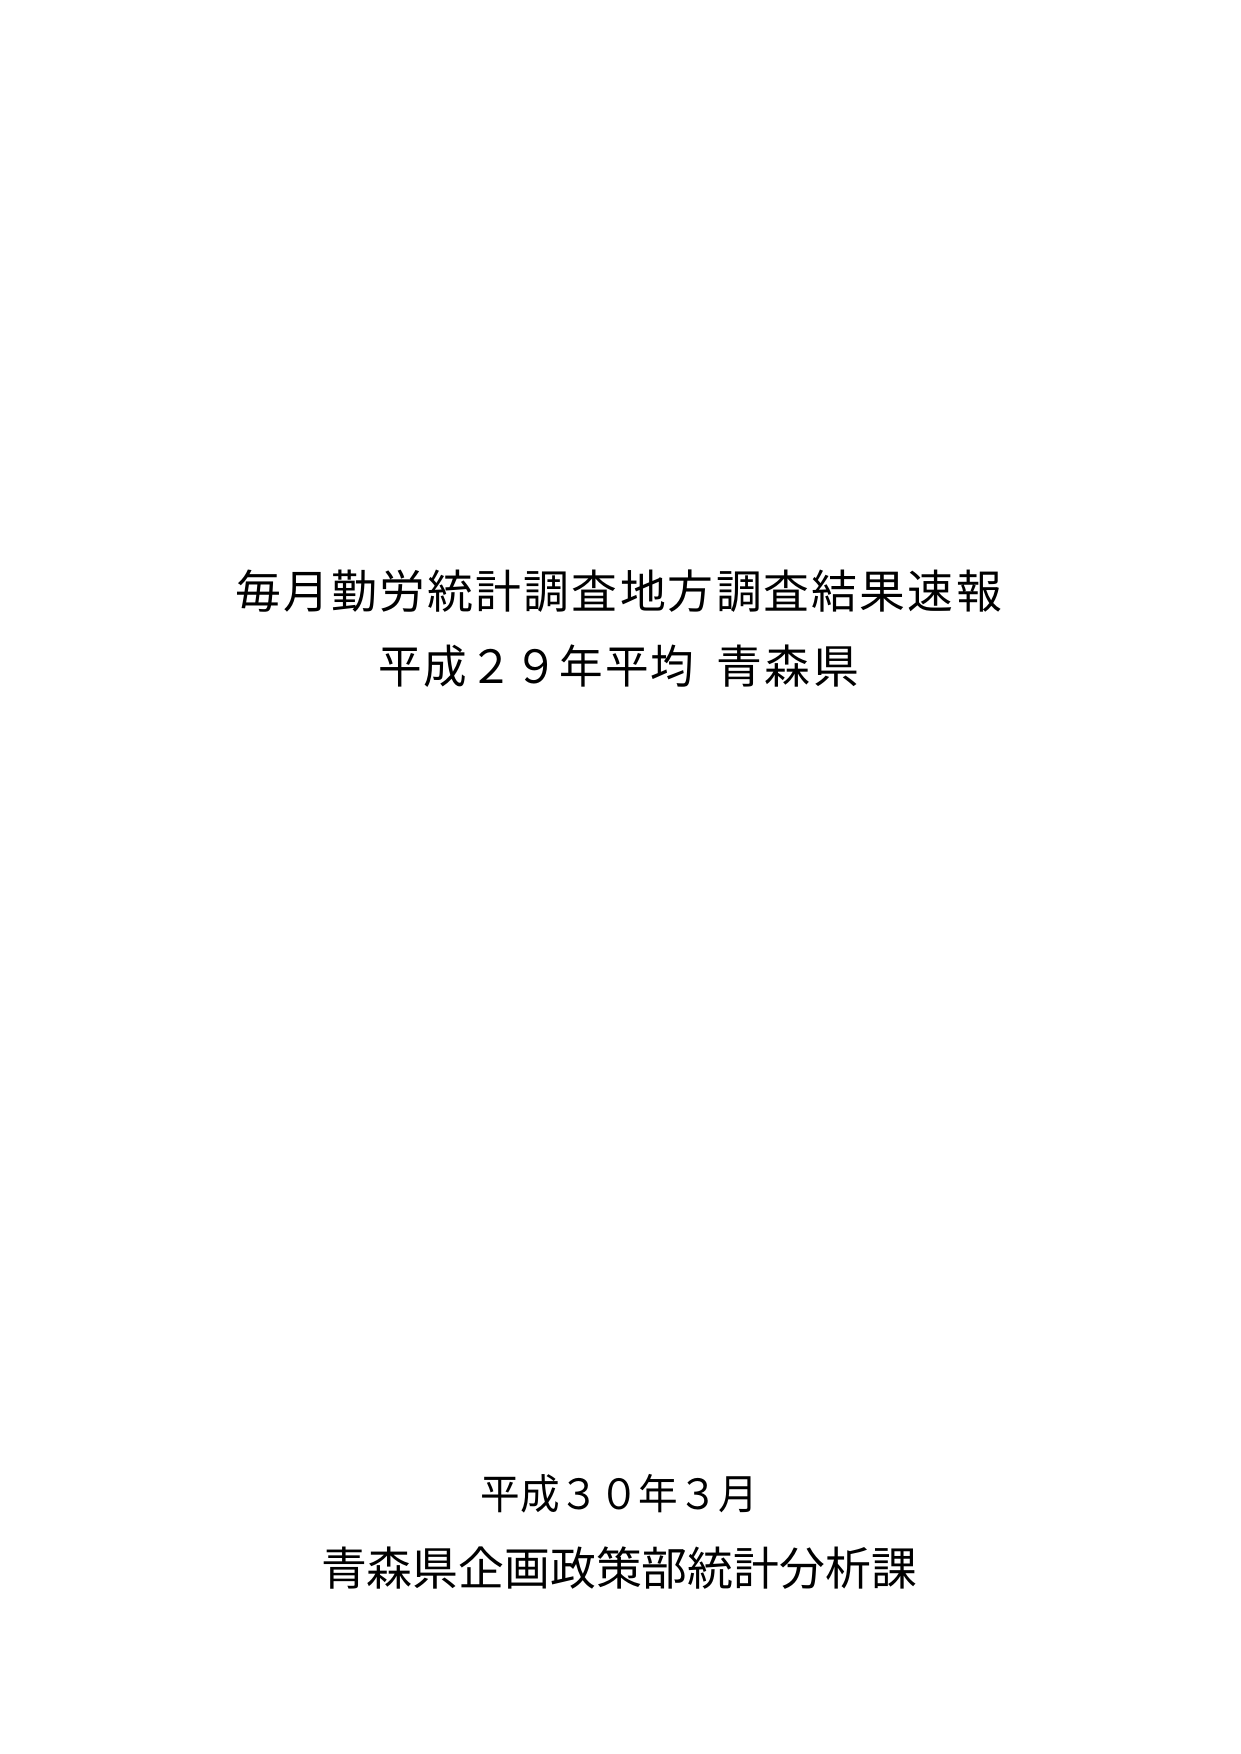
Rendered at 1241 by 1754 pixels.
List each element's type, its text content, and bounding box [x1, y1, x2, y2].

text 青森県企画政策部統計分析課 [233, 1532, 1004, 1599]
subtitle 毎月勤労統計調査地方調査結果速報平成２９年平均 青森県 [233, 556, 1004, 697]
text 平成３０年３月 [233, 1461, 1004, 1521]
